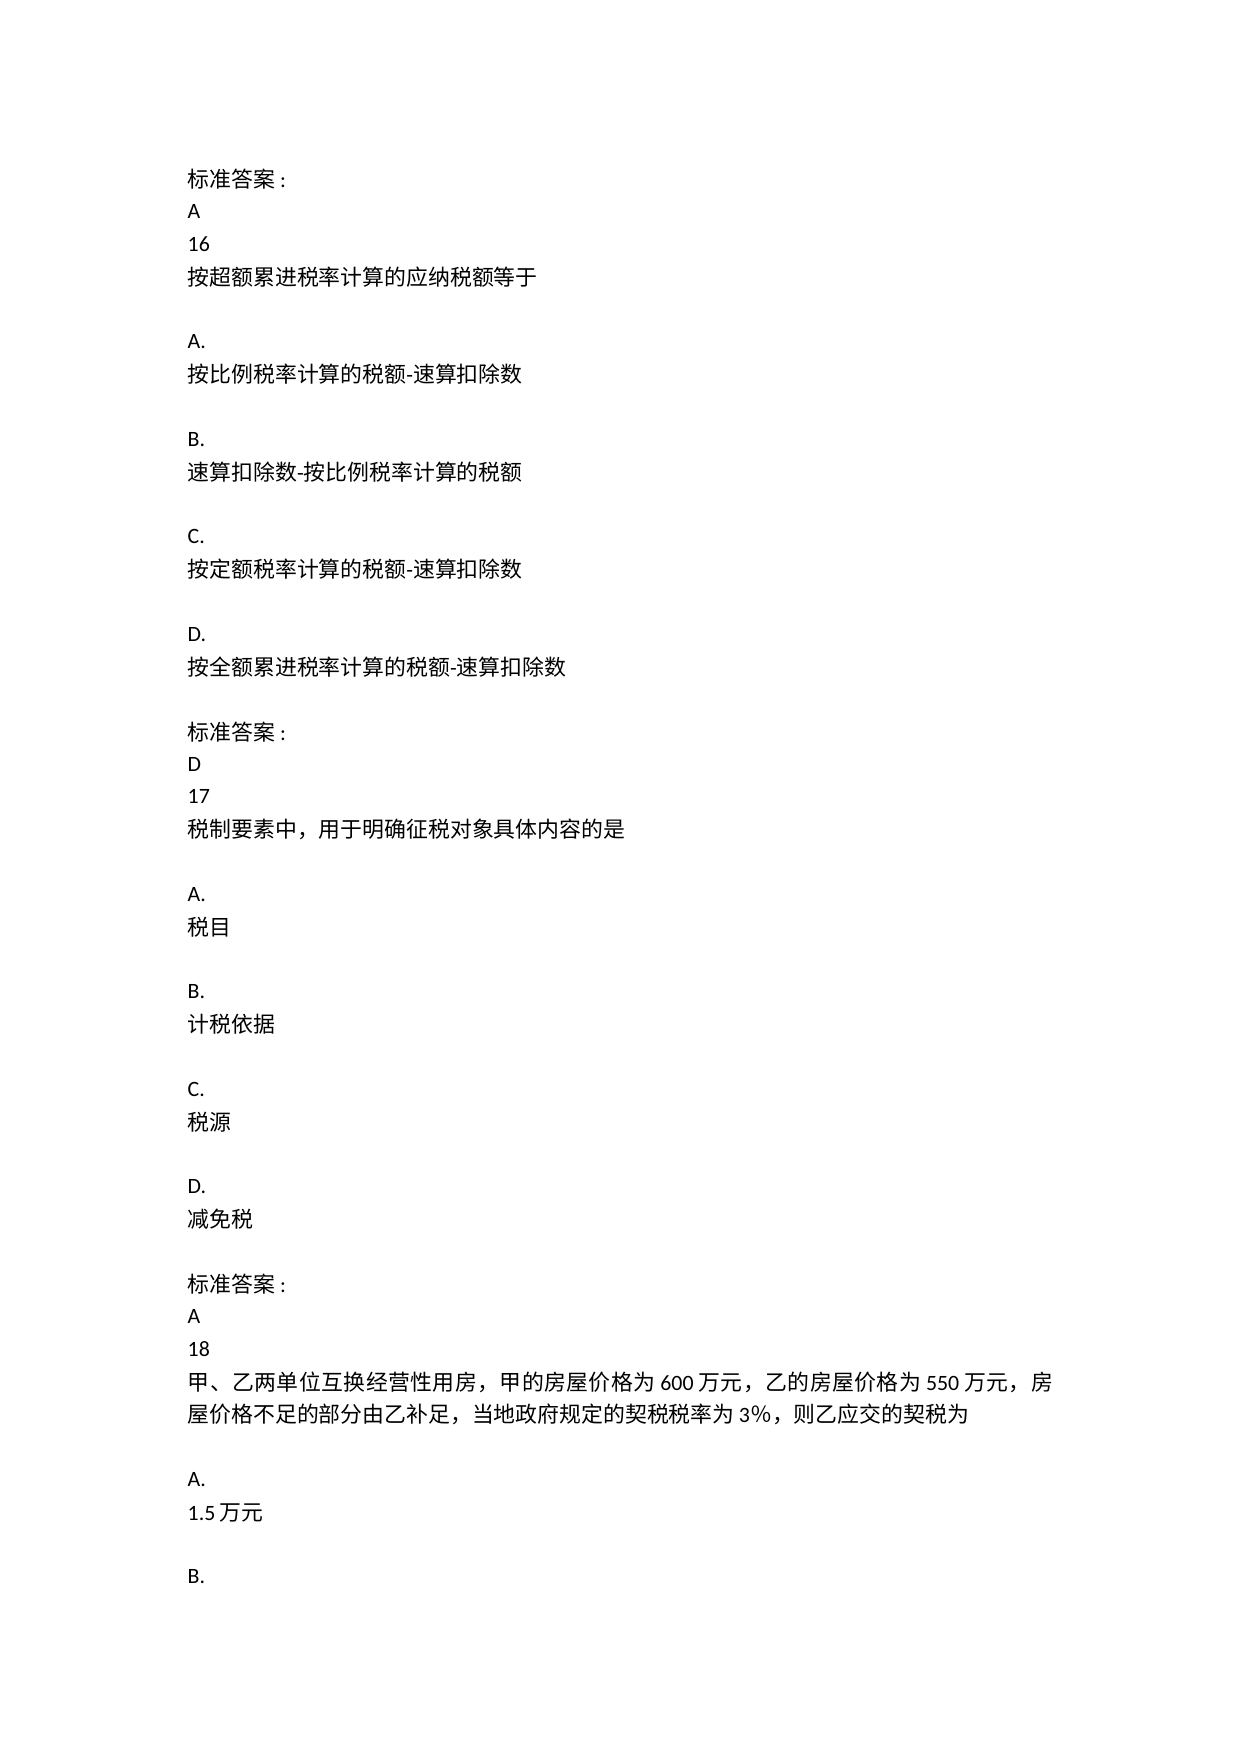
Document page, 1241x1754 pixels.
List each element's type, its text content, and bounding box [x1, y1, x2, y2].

text D [187, 747, 1053, 779]
text A. [187, 324, 1053, 357]
text 速算扣除数-按比例税率计算的税额 [187, 454, 1053, 487]
text 计税依据 [187, 1007, 1053, 1039]
text 按定额税率计算的税额-速算扣除数 [187, 552, 1053, 584]
text 17 [187, 779, 1053, 812]
text 16 [187, 227, 1053, 259]
text A. [187, 877, 1053, 909]
text 税制要素中，用于明确征税对象具体内容的是 [187, 812, 1053, 844]
text 甲、乙两单位互换经营性用房，甲的房屋价格为600万元，乙的房屋价格为550万元，房屋价格不足的部分由乙补足，当地政府规定的契税税率为3％，则乙应交的契税为 [187, 1364, 1053, 1429]
text D. [187, 617, 1053, 649]
text C. [187, 519, 1053, 552]
text A [187, 194, 1053, 227]
text 标准答案 : [187, 1267, 1053, 1299]
text B. [187, 1559, 1053, 1592]
text 税源 [187, 1104, 1053, 1137]
text A. [187, 1462, 1053, 1494]
text C. [187, 1072, 1053, 1104]
text 按超额累进税率计算的应纳税额等于 [187, 259, 1053, 292]
text 减免税 [187, 1202, 1053, 1234]
text A [187, 1299, 1053, 1332]
text 18 [187, 1332, 1053, 1364]
text 按全额累进税率计算的税额-速算扣除数 [187, 649, 1053, 682]
text 1.5万元 [187, 1494, 1053, 1527]
text B. [187, 974, 1053, 1007]
text B. [187, 422, 1053, 454]
text 标准答案 : [187, 162, 1053, 194]
text 标准答案 : [187, 714, 1053, 747]
text 税目 [187, 909, 1053, 942]
text 按比例税率计算的税额-速算扣除数 [187, 357, 1053, 389]
text D. [187, 1169, 1053, 1202]
